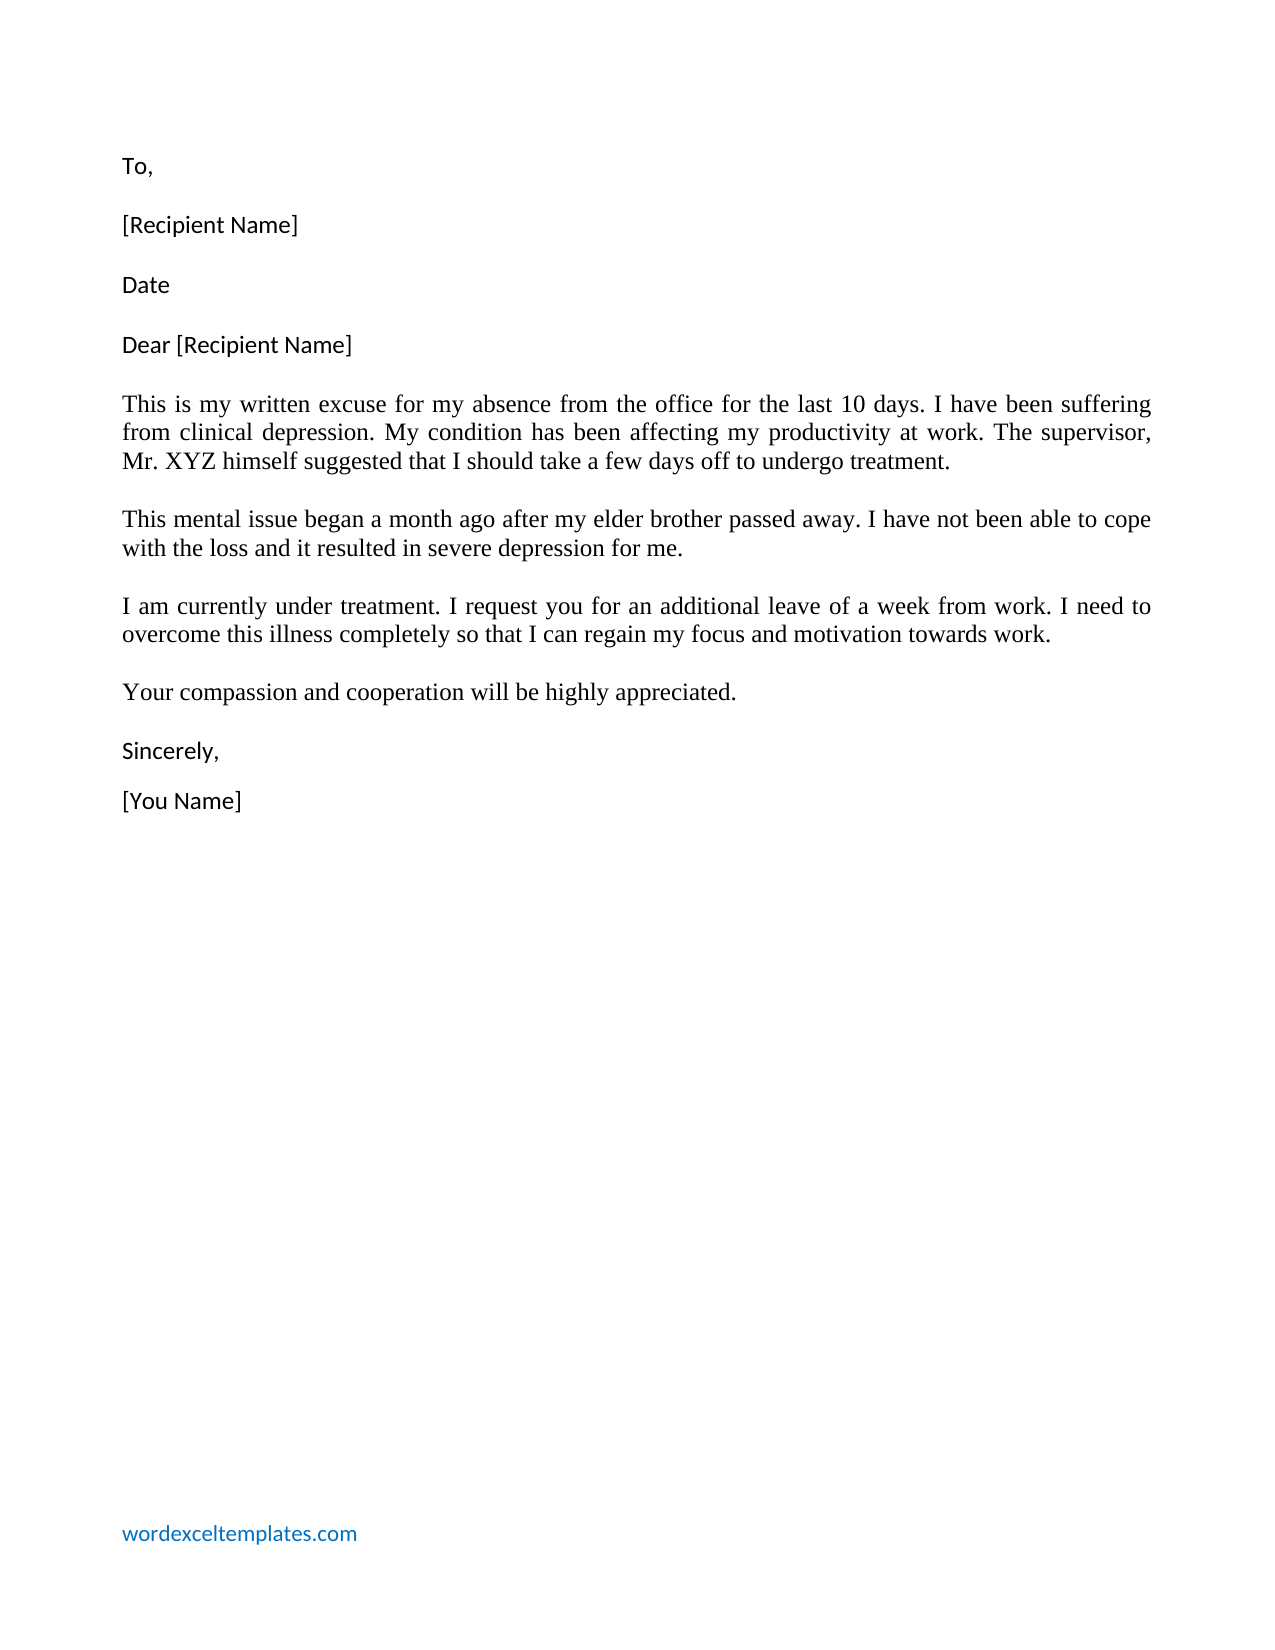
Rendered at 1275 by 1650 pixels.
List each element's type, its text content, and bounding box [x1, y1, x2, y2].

text Sincerely, [122, 735, 1153, 766]
text This is my written excuse for my absence from the office for the last 10 days. I have been suffering from clinical depression. My condition has been affecting my productivity at work. The supervisor, Mr. XYZ himself suggested that I should take a few days off to undergo treatment. [122, 389, 1153, 475]
text This mental issue began a month ago after my elder brother passed away. I have not been able to cope with the loss and it resulted in severe depression for me. [122, 504, 1153, 562]
text [Recipient Name] [122, 210, 1153, 240]
text I am currently under treatment. I request you for an additional leave of a week from work. I need to overcome this illness completely so that I can regain my focus and motivation towards work. [122, 591, 1153, 648]
text To, [122, 150, 1153, 181]
text Date [122, 269, 1153, 300]
text [You Name] [122, 785, 1153, 816]
text Your compassion and cooperation will be highly appreciated. [122, 677, 1153, 706]
text Dear [Recipient Name] [122, 329, 1153, 359]
